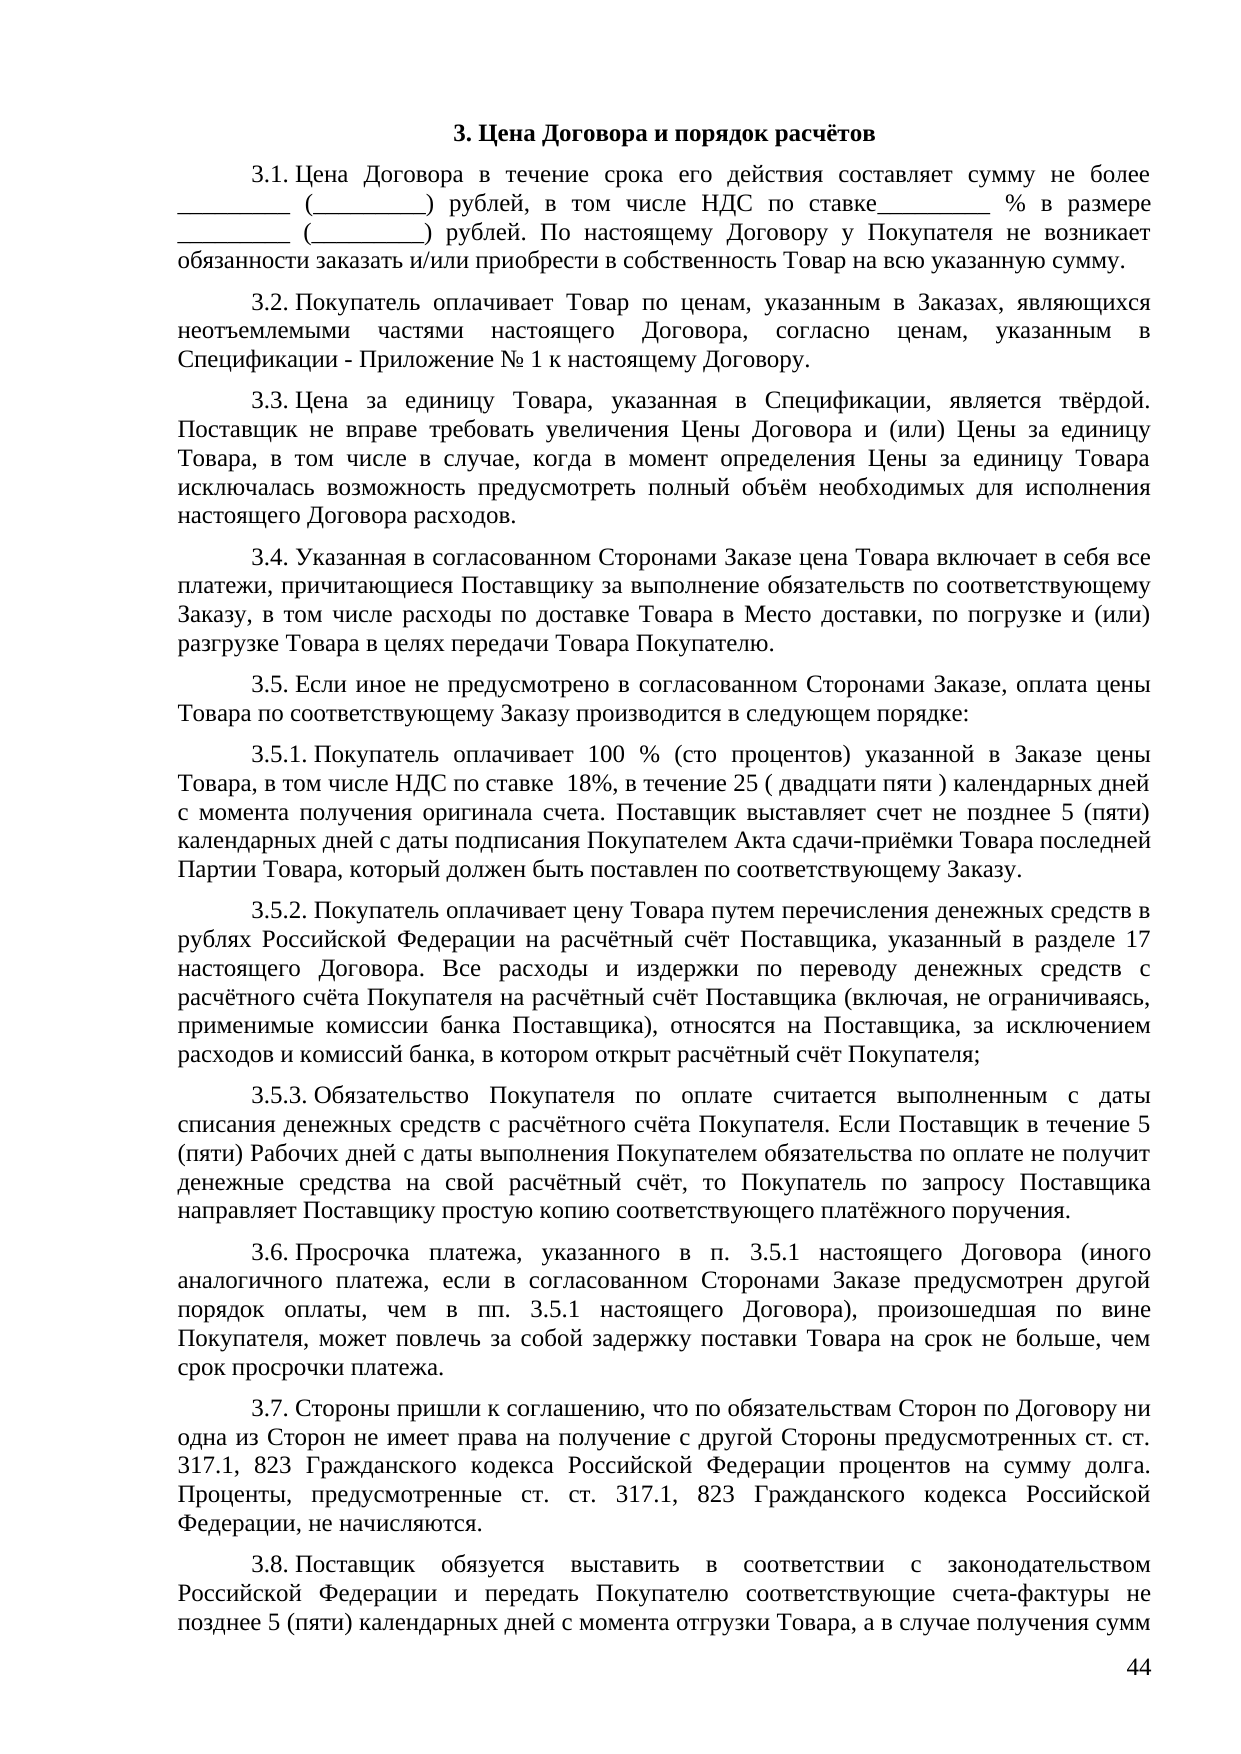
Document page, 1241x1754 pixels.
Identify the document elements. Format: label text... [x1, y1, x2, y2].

list Цена Договора в течение срока его действия составляет сумму не более _________ (_________) рублей, в том числе НДС по ставке_________ % в размере _________ (_________) рублей. По настоящему Договору у Покупателя не возникает обязанности заказать и/или приобрести в собственность Товар на всю указанную сумму. [177, 159, 1152, 274]
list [177, 1549, 1152, 1636]
list Обязательство Покупателя по оплате считается выполненным с даты списания денежных средств с расчётного счёта Покупателя. Если Поставщик в течение 5 (пяти) Рабочих дней с даты выполнения Покупателем обязательства по оплате не получит денежные средства на свой расчётный счёт, то Покупатель по запросу Поставщика направляет Поставщику простую копию соответствующего платёжного поручения. [177, 1081, 1152, 1224]
list Стороны пришли к соглашению, что по обязательствам Сторон по Договору ни одна из Сторон не имеет права на получение с другой Стороны предусмотренных ст. ст. 317.1, 823 Гражданского кодекса Российской Федерации процентов на сумму долга. Проценты, предусмотренные ст. ст. 317.1, 823 Гражданского кодекса Российской Федерации, не начисляются. [177, 1393, 1152, 1537]
list Покупатель оплачивает Товар по ценам, указанным в Заказах, являющихся неотъемлемыми частями настоящего Договора, согласно ценам, указанным в Спецификации - Приложение № 1 к настоящему Договору. [177, 287, 1152, 373]
list Покупатель оплачивает цену Товара путем перечисления денежных средств в рублях Российской Федерации на расчётный счёт Поставщика, указанный в разделе 17 настоящего Договора. Все расходы и издержки по переводу денежных средств с расчётного счёта Покупателя на расчётный счёт Поставщика (включая, не ограничиваясь, применимые комиссии банка Поставщика), относятся на Поставщика, за исключением расходов и комиссий банка, в котором открыт расчётный счёт Покупателя; [177, 896, 1152, 1068]
list Просрочка платежа, указанного в п. 3.5.1 настоящего Договора (иного аналогичного платежа, если в согласованном Сторонами Заказе предусмотрен другой порядок оплаты, чем в пп. 3.5.1 настоящего Договора), произошедшая по вине Покупателя, может повлечь за собой задержку поставки Товара на срок не больше, чем срок просрочки платежа. [177, 1237, 1152, 1381]
list Цена Договора и порядок расчётов [177, 118, 1152, 147]
list Указанная в согласованном Сторонами Заказе цена Товара включает в себя все платежи, причитающиеся Поставщику за выполнение обязательств по соответствующему Заказу, в том числе расходы по доставке Товара в Место доставки, по погрузке и (или) разгрузке Товара в целях передачи Товара Покупателю. [177, 542, 1152, 657]
list Цена за единицу Товара, указанная в Спецификации, является твёрдой. Поставщик не вправе требовать увеличения Цены Договора и (или) Цены за единицу Товара, в том числе в случае, когда в момент определения Цены за единицу Товара исключалась возможность предусмотреть полный объём необходимых для исполнения настоящего Договора расходов. [177, 386, 1152, 529]
list Если иное не предусмотрено в согласованном Сторонами Заказе, оплата цены Товара по соответствующему Заказу производится в следующем порядке: [177, 669, 1152, 727]
list Покупатель оплачивает 100 % (сто процентов) указанной в Заказе цены Товара, в том числе НДС по ставке 18%, в течение 25 ( двадцати пяти ) календарных дней с момента получения оригинала счета. Поставщик выставляет счет не позднее 5 (пяти) календарных дней с даты подписания Покупателем Акта сдачи-приёмки Товара последней Партии Товара, который должен быть поставлен по соответствующему Заказу. [177, 739, 1152, 883]
